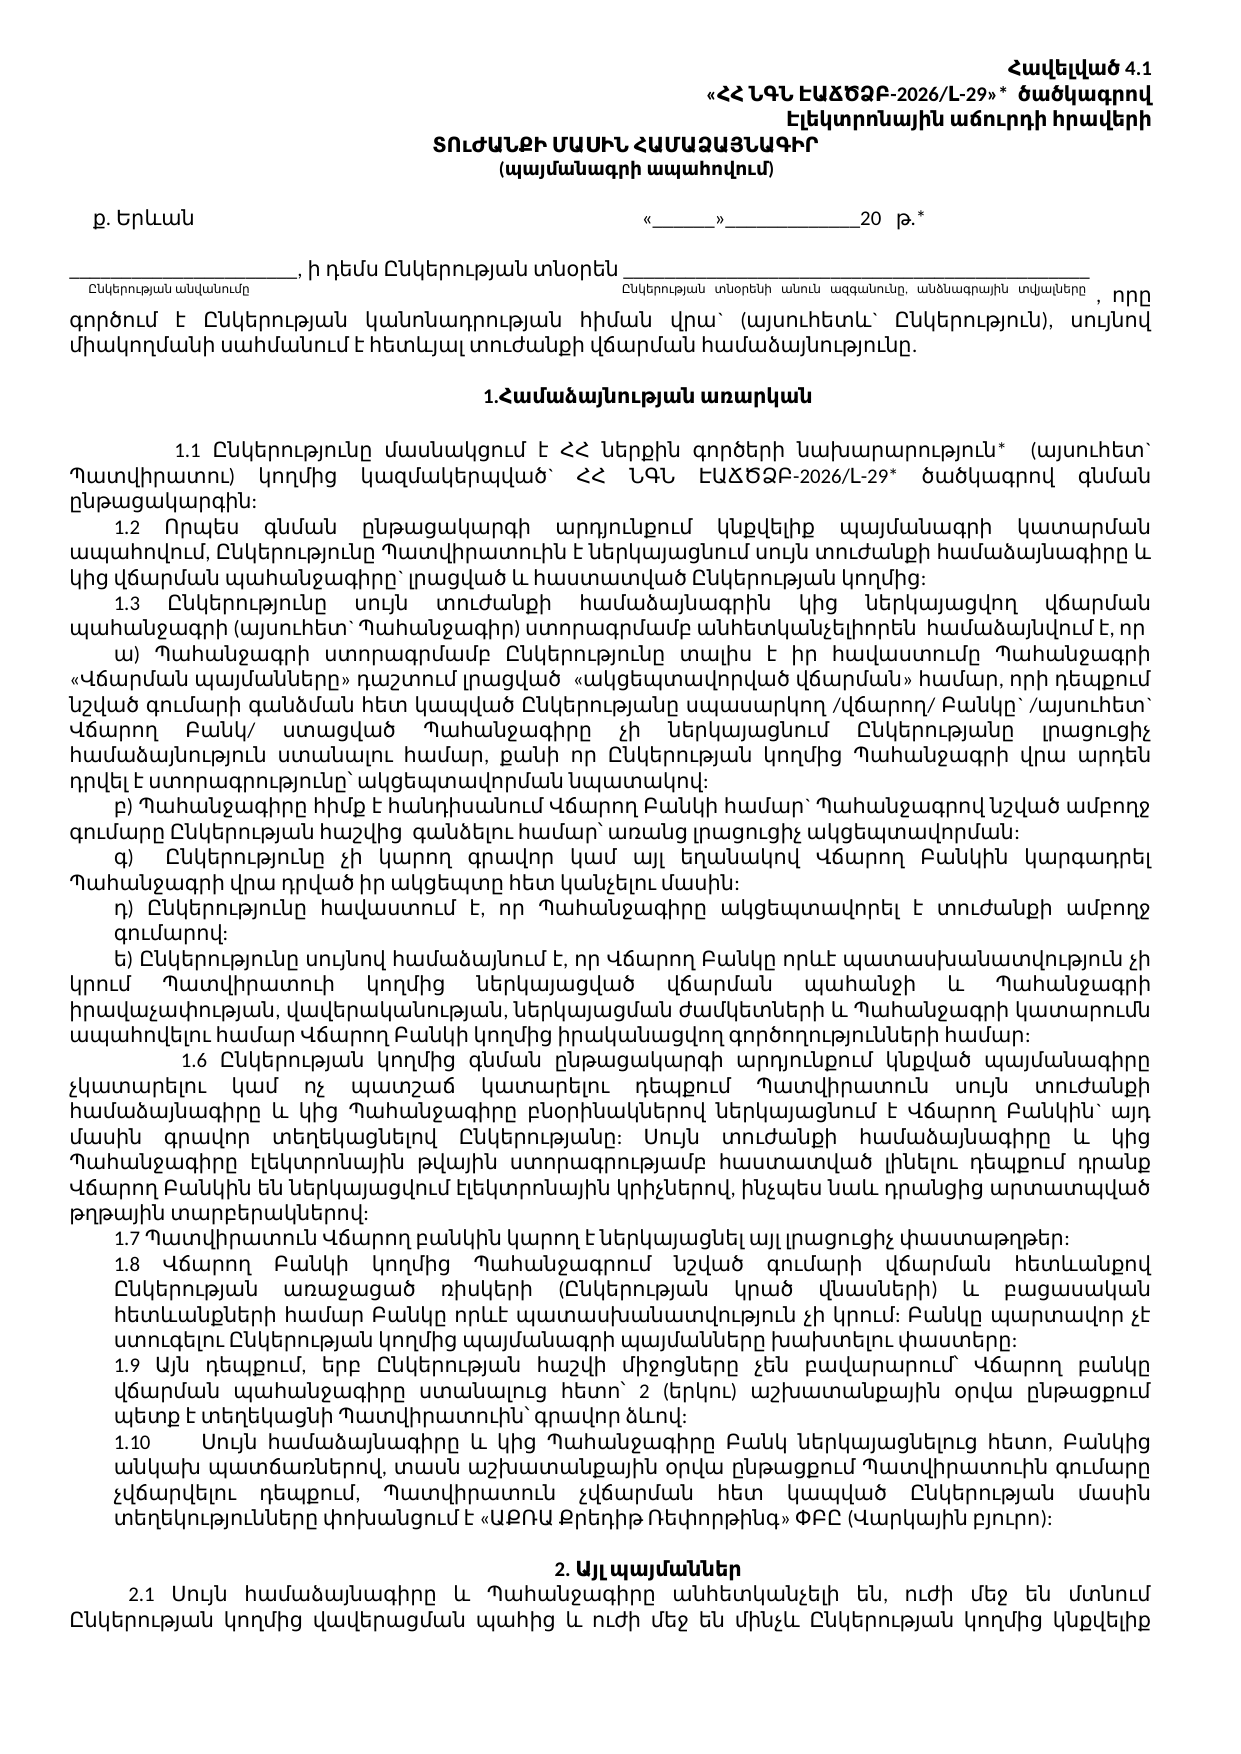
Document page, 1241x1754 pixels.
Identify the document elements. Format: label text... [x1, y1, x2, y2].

text ե) Ընկերությունը սույնով համաձայնում է, որ Վճարող Բանկը որևէ պատասխանատվություն չի կրում Պատվիրատուի կողմից ներկայացված վճարման պահանջի և Պահանջագրի իրավաչափության, վավերականության, ներկայացման ժամկետների և Պահանջագրի կատարումն ապահովելու համար Վճարող Բանկի կողմից իրականացվող գործողությունների համար: [69, 946, 1152, 1048]
text (պայմանագրի ապահովում) [69, 157, 1152, 180]
text 1.6 Ընկերության կողմից գնման ընթացակարգի արդյունքում կնքված պայմանագիրը չկատարելու կամ ոչ պատշաճ կատարելու դեպքում Պատվիրատուն սույն տուժանքի համաձայնագիրը և կից Պահանջագիրը բնօրինակներով ներկայացնում է Վճարող Բանկին` այդ մասին գրավոր տեղեկացնելով Ընկերությանը: Սույն տուժանքի համաձայնագիրը և կից Պահանջագիրը էլեկտրոնային թվային ստորագրությամբ հաստատված լինելու դեպքում դրանք Վճարող Բանկին են ներկայացվում էլեկտրոնային կրիչներով, ինչպես նաև դրանցից արտատպված թղթային տարբերակներով: [69, 1048, 1152, 1226]
text 1.1 Ընկերությունը մասնակցում է ՀՀ ներքին գործերի նախարարություն* (այսուհետ` Պատվիրատու) կողմից կազմակերպված` ՀՀ ՆԳՆ ԷԱՃԾՁԲ-2026/Լ-29* ծածկագրով գնման ընթացակարգին: [69, 438, 1152, 514]
text 1.7 Պատվիրատուն Վճարող բանկին կարող է ներկայացնել այլ լրացուցիչ փաստաթղթեր: [113, 1226, 1152, 1251]
text Ընկերության անվանումը Ընկերության տնօրենի անուն ազգանունը, անձնագրային տվյալները , որը գործում է Ընկերության կանոնադրության հիման վրա` (այսուհետև` Ընկերություն), սույնով միակողմանի սահմանում է հետևյալ տուժանքի վճարման համաձայնությունը. [69, 282, 1152, 358]
text 1.10 Սույն համաձայնագիրը և կից Պահանջագիրը Բանկ ներկայացնելուց հետո, Բանկից անկախ պատճառներով, տասն աշխատանքային օրվա ընթացքում Պատվիրատուին գումարը չվճարվելու դեպքում, Պատվիրատուն չվճարման հետ կապված Ընկերության մասին տեղեկությունները փոխանցում է «ԱՔՌԱ Քրեդիթ Ռեփորթինգ» ՓԲԸ (Վարկային բյուրո): [113, 1429, 1152, 1531]
text ա) Պահանջագրի ստորագրմամբ Ընկերությունը տալիս է իր հավաստումը Պահանջագրի «Վճարման պայմանները» դաշտում լրացված «ակցեպտավորված վճարման» համար, որի դեպքում նշված գումարի գանձման հետ կապված Ընկերությանը սպասարկող /վճարող/ Բանկը` /այսուհետ` Վճարող Բանկ/ ստացված Պահանջագիրը չի ներկայացնում Ընկերությանը լրացուցիչ համաձայնություն ստանալու համար, քանի որ Ընկերության կողմից Պահանջագրի վրա արդեն դրվել է ստորագրությունը՝ ակցեպտավորման նպատակով: [69, 641, 1152, 793]
text բ) Պահանջագիրը հիմք է հանդիսանում Վճարող Բանկի համար` Պահանջագրով նշված ամբողջ գումարը Ընկերության հաշվից գանձելու համար՝ առանց լրացուցիչ ակցեպտավորման: [69, 793, 1152, 844]
text 1.Համաձայնության առարկան [144, 383, 1152, 409]
text 2. Այլ պայմաններ [144, 1556, 1152, 1581]
text Էլեկտրոնային աճուրդի հրավերի [69, 106, 1152, 132]
text գ) Ընկերությունը չի կարող գրավոր կամ այլ եղանակով Վճարող Բանկին կարգադրել Պահանջագրի վրա դրված իր ակցեպտը հետ կանչելու մասին: [69, 844, 1152, 895]
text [69, 1581, 1152, 1632]
text 1.8 Վճարող Բանկի կողմից Պահանջագրում նշված գումարի վճարման հետևանքով Ընկերության առաջացած ռիսկերի (Ընկերության կրած վնասների) և բացասական հետևանքների համար Բանկը որևէ պատասխանատվություն չի կրում: Բանկը պարտավոր չէ ստուգելու Ընկերության կողմից պայմանագրի պայմանները խախտելու փաստերը: [113, 1251, 1152, 1353]
text ______________________, ի դեմս Ընկերության տնօրեն _____________________________________________ [69, 256, 1152, 282]
text ք. Երևան «______»_____________20 թ.* [69, 206, 1152, 231]
text 1.9 Այն դեպքում, երբ Ընկերության հաշվի միջոցները չեն բավարարում՝ Վճարող բանկը վճարման պահանջագիրը ստանալուց հետո՝ 2 (երկու) աշխատանքային օրվա ընթացքում պետք է տեղեկացնի Պատվիրատուին՝ գրավոր ձևով: [113, 1353, 1152, 1429]
text «ՀՀ ՆԳՆ ԷԱՃԾՁԲ-2026/Լ-29»* ծածկագրով [69, 81, 1152, 106]
text 1.3 Ընկերությունը սույն տուժանքի համաձայնագրին կից ներկայացվող վճարման պահանջագրի (այսուհետ` Պահանջագիր) ստորագրմամբ անհետկանչելիորեն համաձայնվում է, որ [69, 590, 1152, 641]
text 1.2 Որպես գնման ընթացակարգի արդյունքում կնքվելիք պայմանագրի կատարման ապահովում, Ընկերությունը Պատվիրատուին է ներկայացնում սույն տուժանքի համաձայնագիրը և կից վճարման պահանջագիրը` լրացված և հաստատված Ընկերության կողմից: [69, 514, 1152, 590]
text Հավելված 4.1 [69, 56, 1152, 81]
text դ) Ընկերությունը հավաստում է, որ Պահանջագիրը ակցեպտավորել է տուժանքի ամբողջ գումարով: [113, 895, 1152, 946]
text ՏՈւԺԱՆՔԻ ՄԱՍԻՆ ՀԱՄԱՁԱՅՆԱԳԻՐ [69, 132, 1152, 157]
